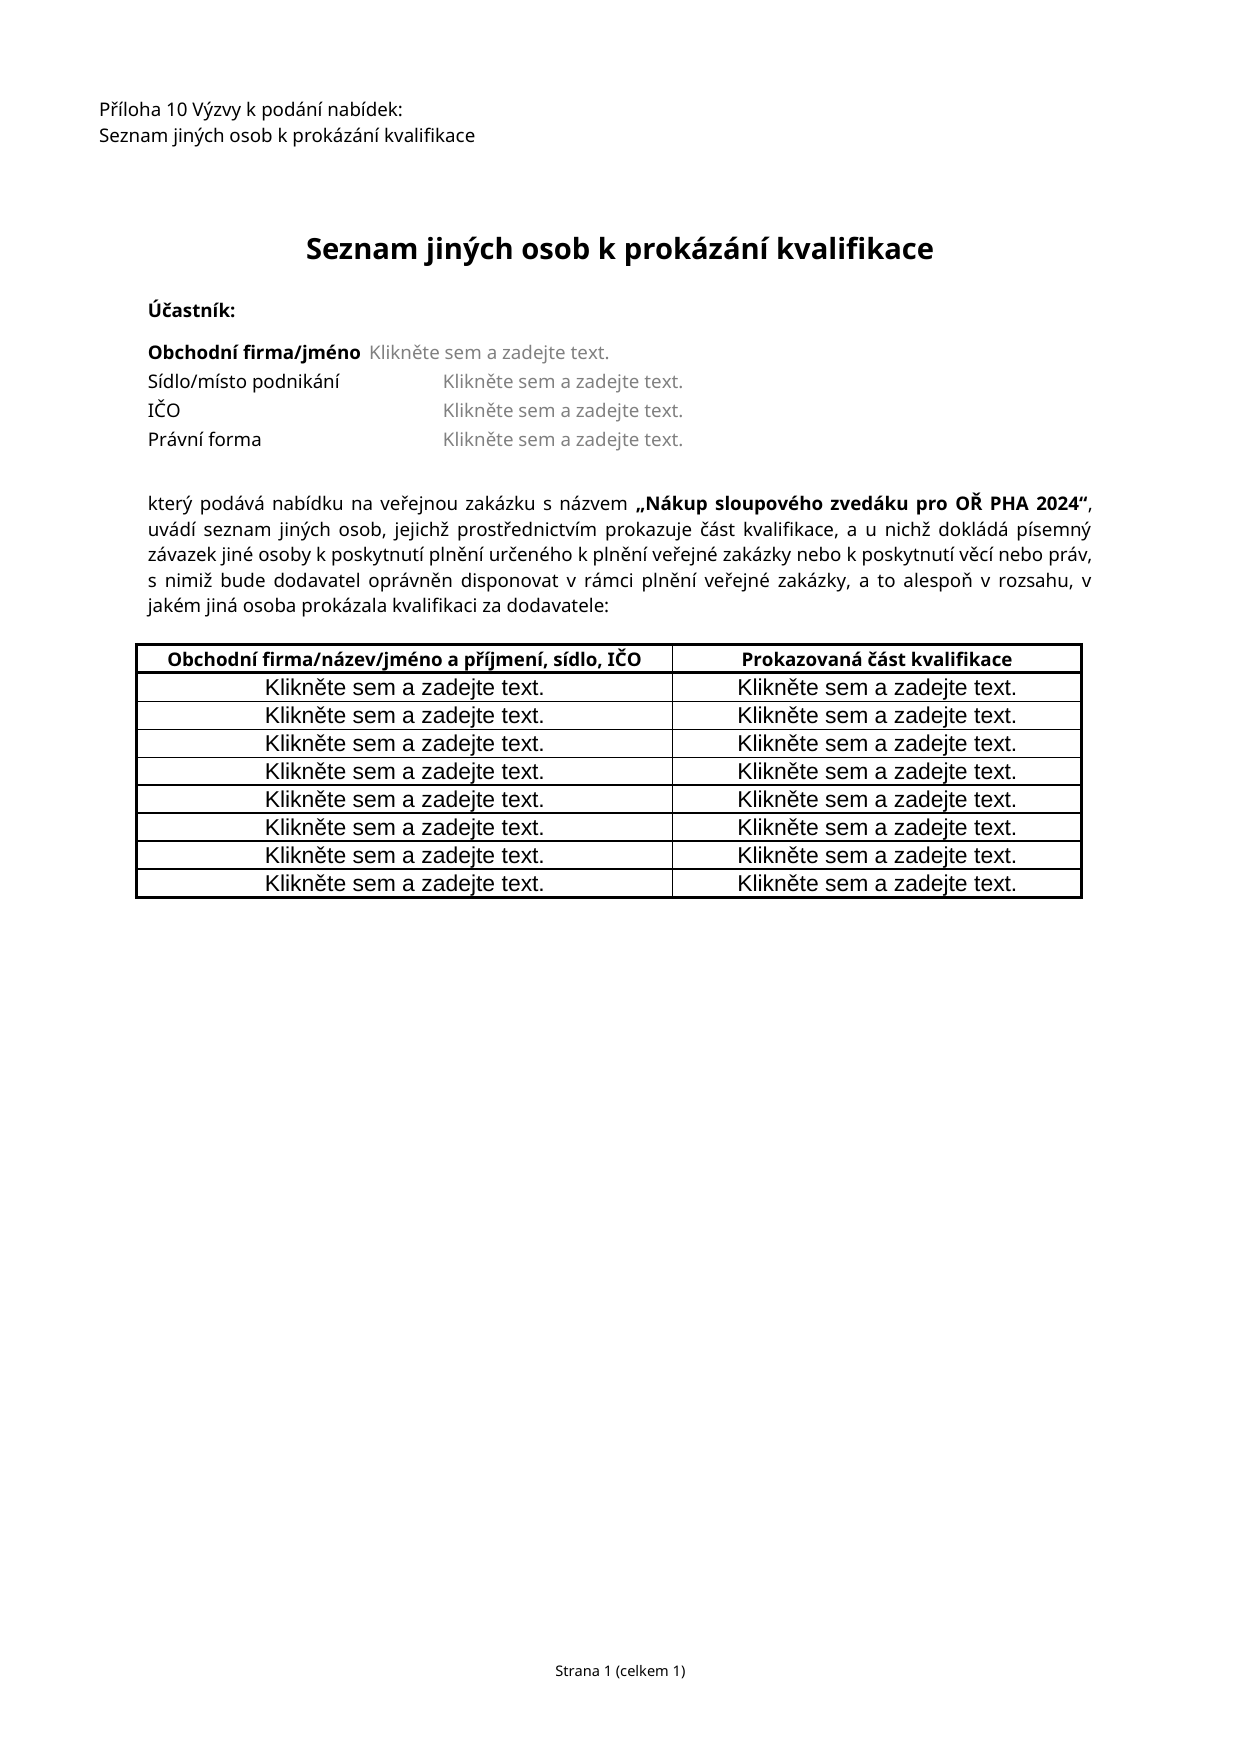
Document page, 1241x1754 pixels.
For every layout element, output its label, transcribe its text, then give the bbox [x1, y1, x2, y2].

text IČO [148, 394, 1093, 423]
title Seznam jiných osob k prokázání kvalifikace [148, 228, 1093, 268]
table_header Obchodní firma/název/jméno a příjmení, sídlo, IČO [138, 646, 672, 671]
text Sídlo/místo podnikání [148, 365, 1093, 394]
text Obchodní firma/jméno [148, 336, 1093, 365]
table_header Prokazovaná část kvalifikace [673, 646, 1080, 671]
text Právní forma [148, 423, 1093, 452]
text Účastník: [148, 293, 1093, 324]
text který podává nabídku na veřejnou zakázku s názvem „Nákup sloupového zvedáku pro OŘ PHA 2024“, uvádí seznam jiných osob, jejichž prostřednictvím prokazuje část kvalifikace, a u nichž dokládá písemný závazek jiné osoby k poskytnutí plnění určeného k plnění veřejné zakázky nebo k poskytnutí věcí nebo práv, s nimiž bude dodavatel oprávněn disponovat v rámci plnění veřejné zakázky, a to alespoň v rozsahu, v jakém jiná osoba prokázala kvalifikaci za dodavatele: [148, 490, 1093, 618]
